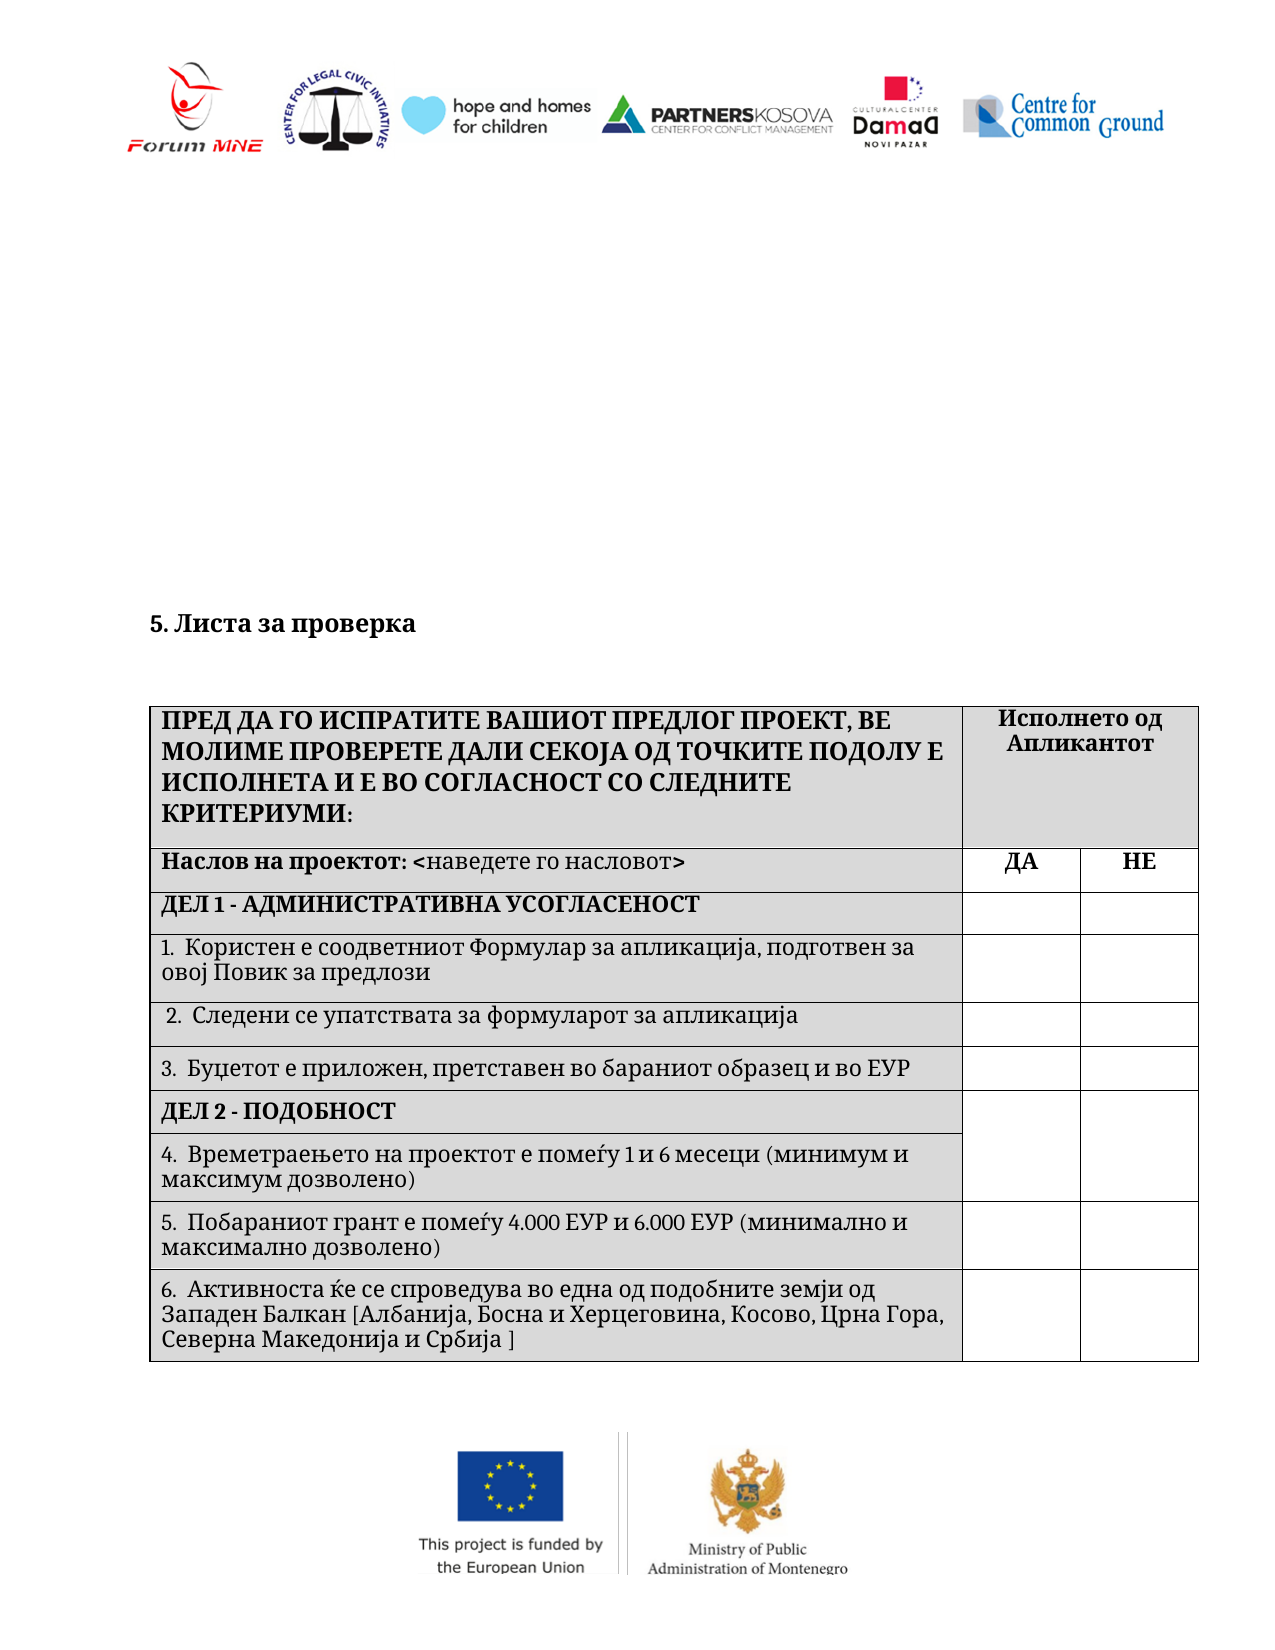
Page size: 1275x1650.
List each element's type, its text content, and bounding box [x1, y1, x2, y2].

table_cell [963, 935, 1080, 1002]
table_header ПРЕД ДА ГО ИСПРАТИТЕ ВАШИОТ ПРЕДЛОГ ПРОЕКТ, ВЕ МОЛИМЕ ПРОВЕРЕТЕ ДАЛИ СЕКОЈА ОД ТОЧКИТЕ ПОДОЛУ Е ИСПОЛНЕТА И Е ВО СОГЛАСНОСТ СО СЛЕДНИТЕ КРИТЕРИУМИ: [151, 707, 962, 847]
table_cell Наслов на проектот: <наведете го насловот> [151, 849, 962, 892]
table_cell 6. Активноста ќе се спроведува во една од подобните земји од Западен Балкан [Албанија, Босна и Херцеговина, Косово, Црна Гора, Северна Македонија и Србија ] [151, 1270, 962, 1361]
table_cell [1081, 1003, 1198, 1046]
table_cell [963, 893, 1080, 934]
table_cell [963, 1047, 1080, 1090]
table_cell 3. Буџетот е приложен, претставен во бараниот образец и во ЕУР [151, 1047, 962, 1090]
table_cell [1081, 893, 1198, 934]
table_cell [1081, 935, 1198, 1002]
text 5. Листа за проверка [150, 610, 1125, 639]
table_header Исполнето од Апликантот [963, 707, 1198, 847]
table_cell ДА [963, 849, 1080, 892]
table_cell [963, 1003, 1080, 1046]
table_cell [963, 1270, 1080, 1361]
table_cell 5. Побараниот грант е помеѓу 4.000 ЕУР и 6.000 ЕУР (минимално и максимално дозволено) [151, 1202, 962, 1268]
picture [110, 26, 1169, 175]
table_cell [1081, 1202, 1198, 1268]
table_cell [1081, 1091, 1198, 1201]
table_cell [1081, 1270, 1198, 1361]
table_cell ДЕЛ 1 - АДМИНИСТРАТИВНА УСОГЛАСЕНОСТ [151, 893, 962, 934]
table_cell 4. Времетраењето на проектот е помеѓу 1 и 6 месеци (минимум и максимум дозволено) [151, 1134, 962, 1201]
table_cell 2. Следени се упатствата за формуларот за апликација [151, 1003, 962, 1046]
table_cell 1. Користен е соодветниот Формулар за апликација, подготвен за овој Повик за предлози [151, 935, 962, 1002]
table_cell ДЕЛ 2 - ПОДОБНОСТ [151, 1091, 962, 1133]
table_cell НЕ [1081, 849, 1198, 892]
picture [417, 1432, 858, 1575]
table_cell [963, 1091, 1080, 1201]
table_cell [963, 1202, 1080, 1268]
table_cell [1081, 1047, 1198, 1090]
